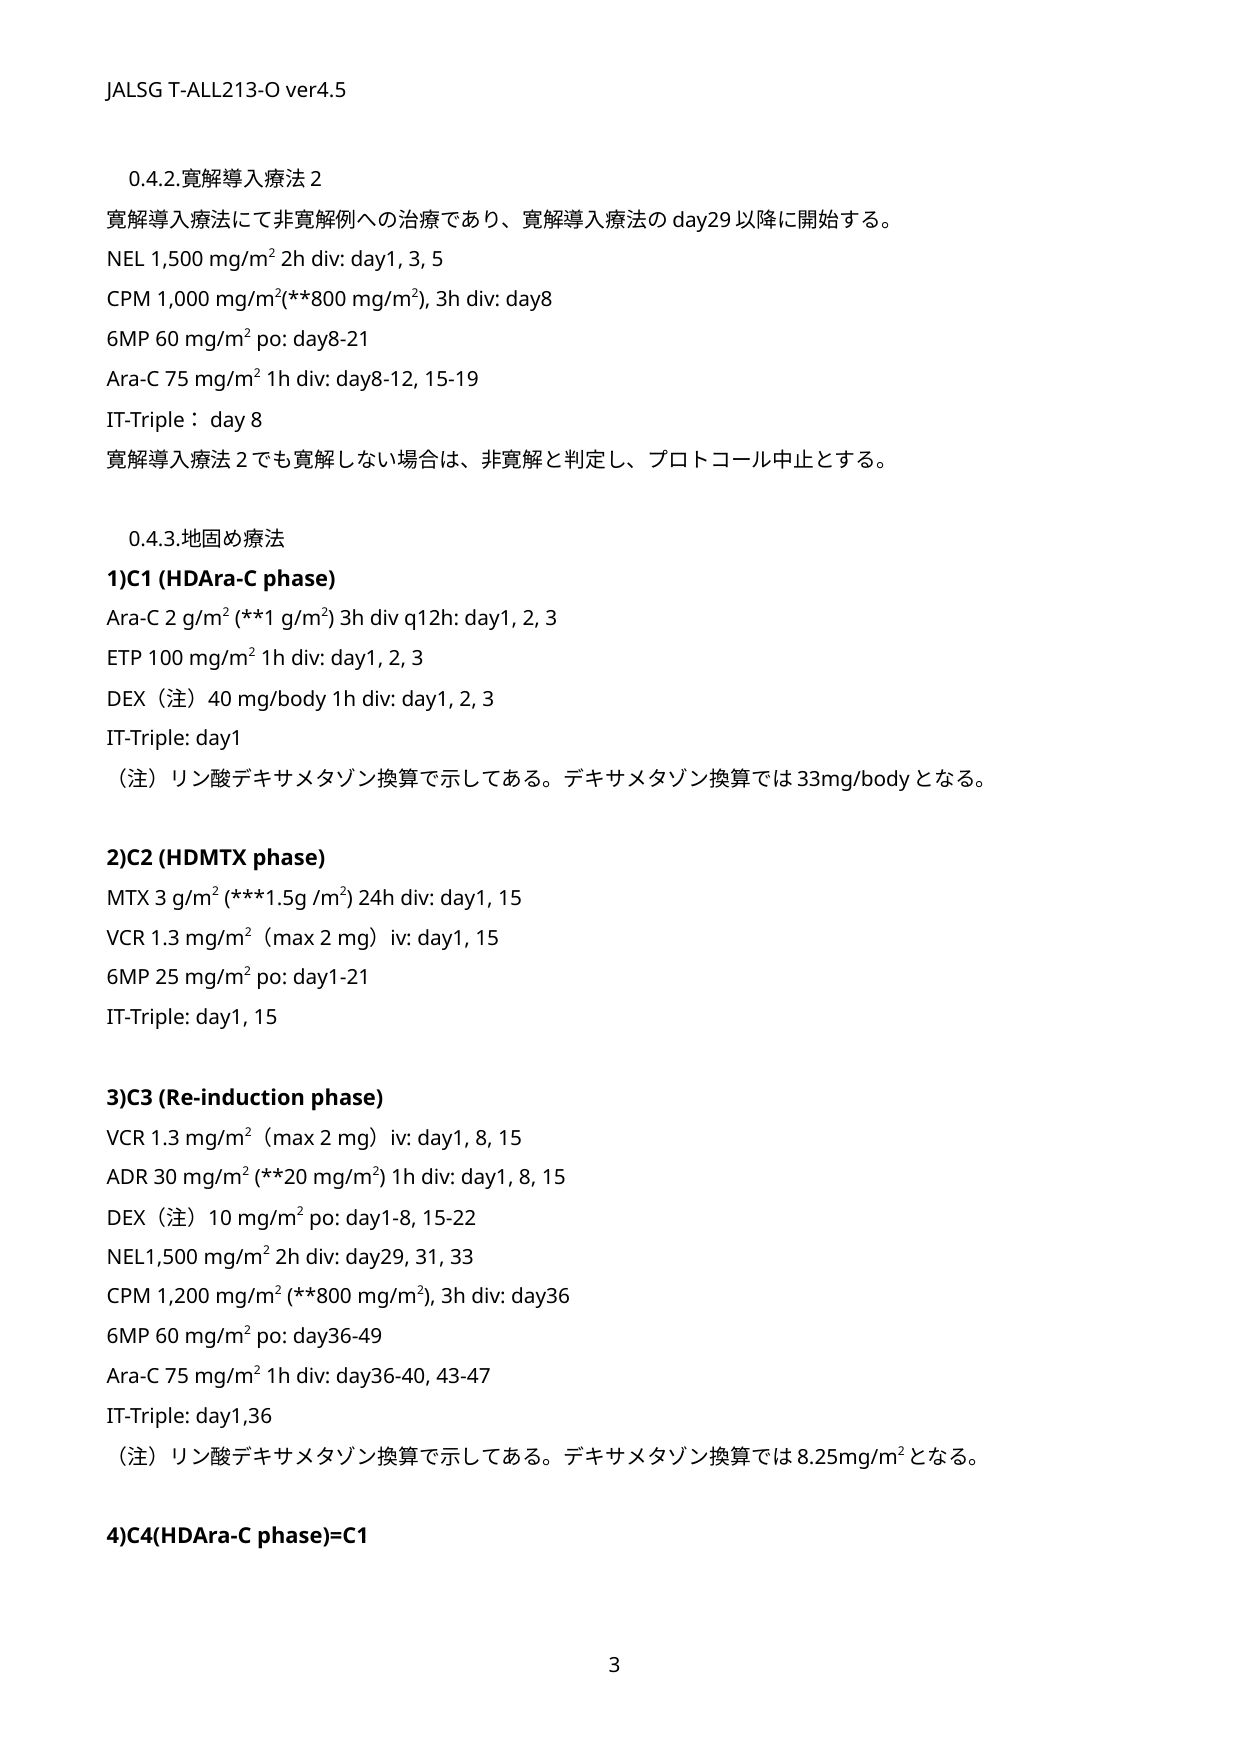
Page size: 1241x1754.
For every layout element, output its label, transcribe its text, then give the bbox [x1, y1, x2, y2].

subtitle 0.4.2.寛解導入療法2 [128, 159, 1100, 199]
list DEX（注）10 mg/m2 po: day1-8, 15-22 [106, 1196, 1122, 1236]
list 寛解導入療法にて非寛解例への治療であり、寛解導入療法のday29以降に開始する。 [106, 199, 1122, 239]
text 3)C3 (Re-induction phase) [106, 1076, 1122, 1116]
list 6MP 60 mg/m2 po: day8-21 [106, 318, 1122, 358]
subtitle 0.4.3.地固め療法 [128, 518, 1100, 558]
list Ara-C 75 mg/m2 1h div: day36-40, 43-47 [106, 1356, 1122, 1396]
text 寛解導入療法2でも寛解しない場合は、非寛解と判定し、プロトコール中止とする。 [106, 438, 1100, 478]
text IT-Triple： day 8 [106, 398, 1100, 438]
list VCR 1.3 mg/m2（max 2 mg）iv: day1, 8, 15 [106, 1116, 1122, 1156]
list NEL 1,500 mg/m2 2h div: day1, 3, 5 [106, 239, 1122, 278]
list CPM 1,200 mg/m2 (**800 mg/m2), 3h div: day36 [106, 1276, 1122, 1316]
list ETP 100 mg/m2 1h div: day1, 2, 3 [106, 638, 1122, 677]
list Ara-C 2 g/m2 (**1 g/m2) 3h div q12h: day1, 2, 3 [106, 598, 1122, 638]
list IT-Triple: day1,36 [106, 1396, 1122, 1436]
list VCR 1.3 mg/m2（max 2 mg）iv: day1, 15 [106, 917, 1122, 957]
list NEL1,500 mg/m2 2h div: day29, 31, 33 [106, 1236, 1122, 1276]
list IT-Triple: day1, 15 [106, 997, 1122, 1037]
text （注）リン酸デキサメタゾン換算で示してある。デキサメタゾン換算では8.25mg/m2となる。 [106, 1436, 1122, 1475]
list 6MP 60 mg/m2 po: day36-49 [106, 1316, 1122, 1356]
list MTX 3 g/m2 (***1.5g /m2) 24h div: day1, 15 [106, 877, 1122, 917]
list DEX（注）40 mg/body 1h div: day1, 2, 3 [106, 677, 1122, 717]
text （注）リン酸デキサメタゾン換算で示してある。デキサメタゾン換算では33mg/bodyとなる。 [106, 757, 1122, 797]
text 4)C4(HDAra-C phase)=C1 [106, 1515, 1122, 1555]
text 2)C2 (HDMTX phase) [106, 837, 1122, 877]
list CPM 1,000 mg/m2(**800 mg/m2), 3h div: day8 [106, 278, 1122, 318]
list IT-Triple: day1 [106, 717, 1122, 757]
list Ara-C 75 mg/m2 1h div: day8-12, 15-19 [106, 358, 1122, 398]
list ADR 30 mg/m2 (**20 mg/m2) 1h div: day1, 8, 15 [106, 1156, 1122, 1196]
text 1)C1 (HDAra-C phase) [106, 558, 1101, 598]
list 6MP 25 mg/m2 po: day1-21 [106, 957, 1122, 997]
